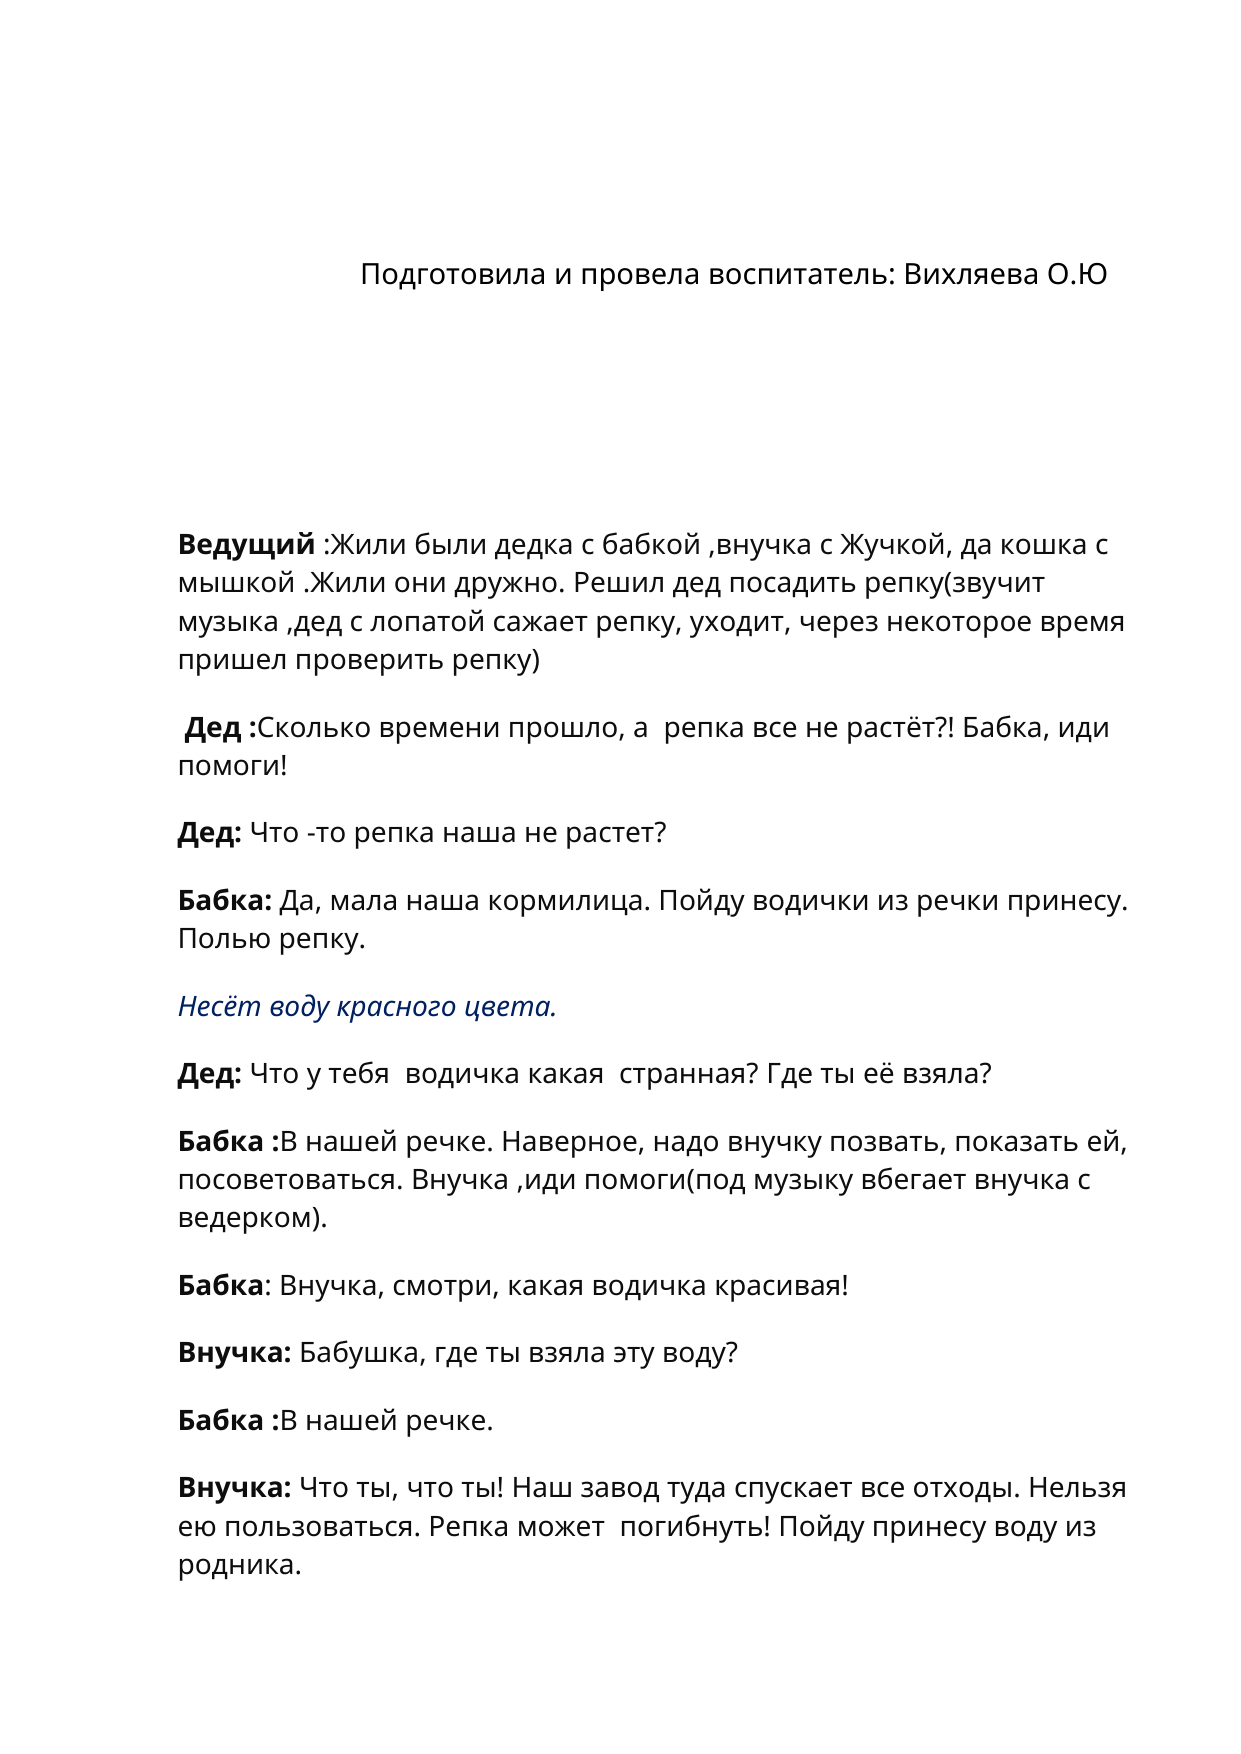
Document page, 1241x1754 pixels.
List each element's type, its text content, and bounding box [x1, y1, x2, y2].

text Подготовила и провела воспитатель: Вихляева О.Ю [177, 253, 1152, 293]
text Дед :Сколько времени прошло, а репка все не растёт?! Бабка, иди помоги! [177, 707, 1152, 784]
text Бабка :В нашей речке. [177, 1400, 1152, 1439]
text Внучка: Бабушка, где ты взяла эту воду? [177, 1333, 1152, 1371]
text Бабка: Внучка, смотри, какая водичка красивая! [177, 1265, 1152, 1304]
text Бабка: Да, мала наша кормилица. Пойду водички из речки принесу. Полью репку. [177, 880, 1152, 957]
text Дед: Что -то репка наша не растет? [177, 813, 1152, 851]
text Внучка: Что ты, что ты! Наш завод туда спускает все отходы. Нельзя ею пользоваться. Репка может погибнуть! Пойду принесу воду из родника. [177, 1468, 1152, 1583]
text Бабка :В нашей речке. Наверное, надо внучку позвать, показать ей, посоветоваться. Внучка ,иди помоги(под музыку вбегает внучка с ведерком). [177, 1121, 1152, 1236]
text Дед: Что у тебя водичка какая странная? Где ты её взяла? [177, 1054, 1152, 1092]
text Несёт воду красного цвета. [177, 986, 1152, 1024]
text Ведущий :Жили были дедка с бабкой ,внучка с Жучкой, да кошка с мышкой .Жили они дружно. Решил дед посадить репку(звучит музыка ,дед с лопатой сажает репку, уходит, через некоторое время пришел проверить репку) [177, 524, 1152, 678]
